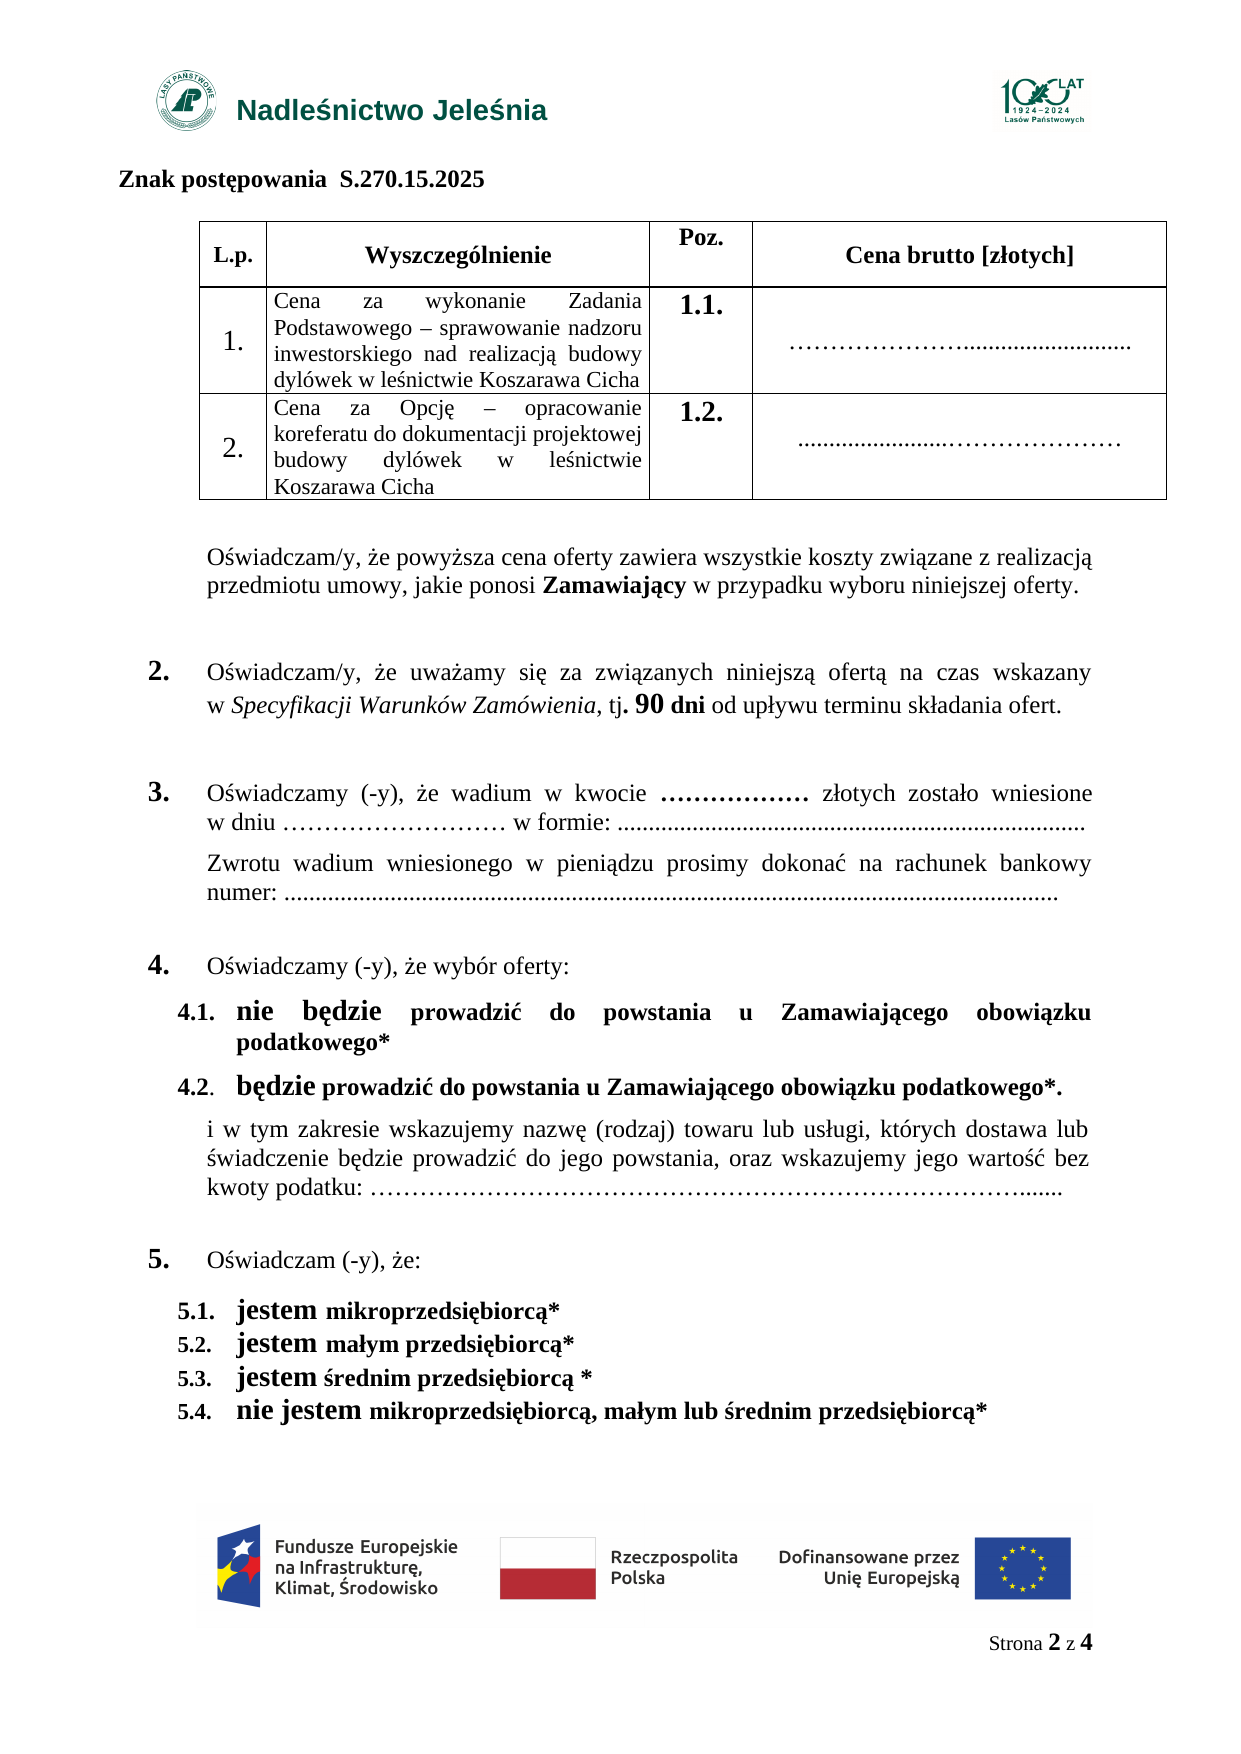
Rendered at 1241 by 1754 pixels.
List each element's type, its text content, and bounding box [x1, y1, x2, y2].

list 5.2. jestem małym przedsiębiorcą* [177, 1325, 1090, 1359]
table_cell Cena za wykonanie Zadania Podstawowego – sprawowanie nadzoru inwestorskiego nad realizacją budowy dylówek w leśnictwie Koszarawa Cicha [267, 288, 649, 393]
list Zwrotu wadium wniesionego w pieniądzu prosimy dokonać na rachunek bankowy numer: ............................................................................................................................ [207, 848, 1093, 906]
list 4.1. nie będzie prowadzić do powstania u Zamawiającego obowiązku podatkowego* [177, 993, 1093, 1056]
table_header L.p. [200, 222, 266, 286]
list i w tym zakresie wskazujemy nazwę (rodzaj) towaru lub usługi, których dostawa lub świadczenie będzie prowadzić do jego powstania, oraz wskazujemy jego wartość bez kwoty podatku: ……………………………………………………………………....... [207, 1114, 1090, 1200]
list 5.3. jestem średnim przedsiębiorcą * [177, 1359, 1090, 1392]
list 4.2. będzie prowadzić do powstania u Zamawiającego obowiązku podatkowego*. [177, 1068, 1093, 1102]
table_cell 2. [200, 394, 266, 499]
table_cell ........................………………… [753, 394, 1166, 499]
list Oświadczamy (-y), że wadium w kwocie ……………… złotych zostało wniesione w dniu ……………………… w formie: ........................................................................... [148, 774, 1093, 836]
table_cell 1.2. [650, 394, 752, 499]
table_cell 1. [200, 288, 266, 393]
text Oświadczam/y, że powyższa cena oferty zawiera wszystkie koszty związane z realizacją przedmiotu umowy, jakie ponosi Zamawiający w przypadku wyboru niniejszej oferty. [207, 542, 1093, 599]
table_header Wyszczególnienie [267, 222, 649, 286]
list Oświadczam (-y), że: [148, 1242, 1090, 1275]
table_header Cena brutto [złotych] [753, 222, 1166, 286]
list Oświadczamy (-y), że wybór oferty: [148, 947, 1093, 981]
table_header Poz. [650, 222, 752, 286]
table_cell …………………........................... [753, 288, 1166, 393]
table_cell 1.1. [650, 288, 752, 393]
picture [992, 70, 1092, 132]
list Oświadczam/y, że uważamy się za związanych niniejszą ofertą na czas wskazany w Specyfikacji Warunków Zamówienia, tj. 90 dni od upływu terminu składania ofert. [148, 653, 1093, 720]
table_cell Cena za Opcję – opracowanie koreferatu do dokumentacji projektowej budowy dylówek w leśnictwie Koszarawa Cicha [267, 394, 649, 499]
list 5.1. jestem mikroprzedsiębiorcą* [177, 1292, 1090, 1325]
picture [196, 1503, 1093, 1628]
list 5.4. nie jestem mikroprzedsiębiorcą, małym lub średnim przedsiębiorcą* [177, 1392, 1090, 1426]
